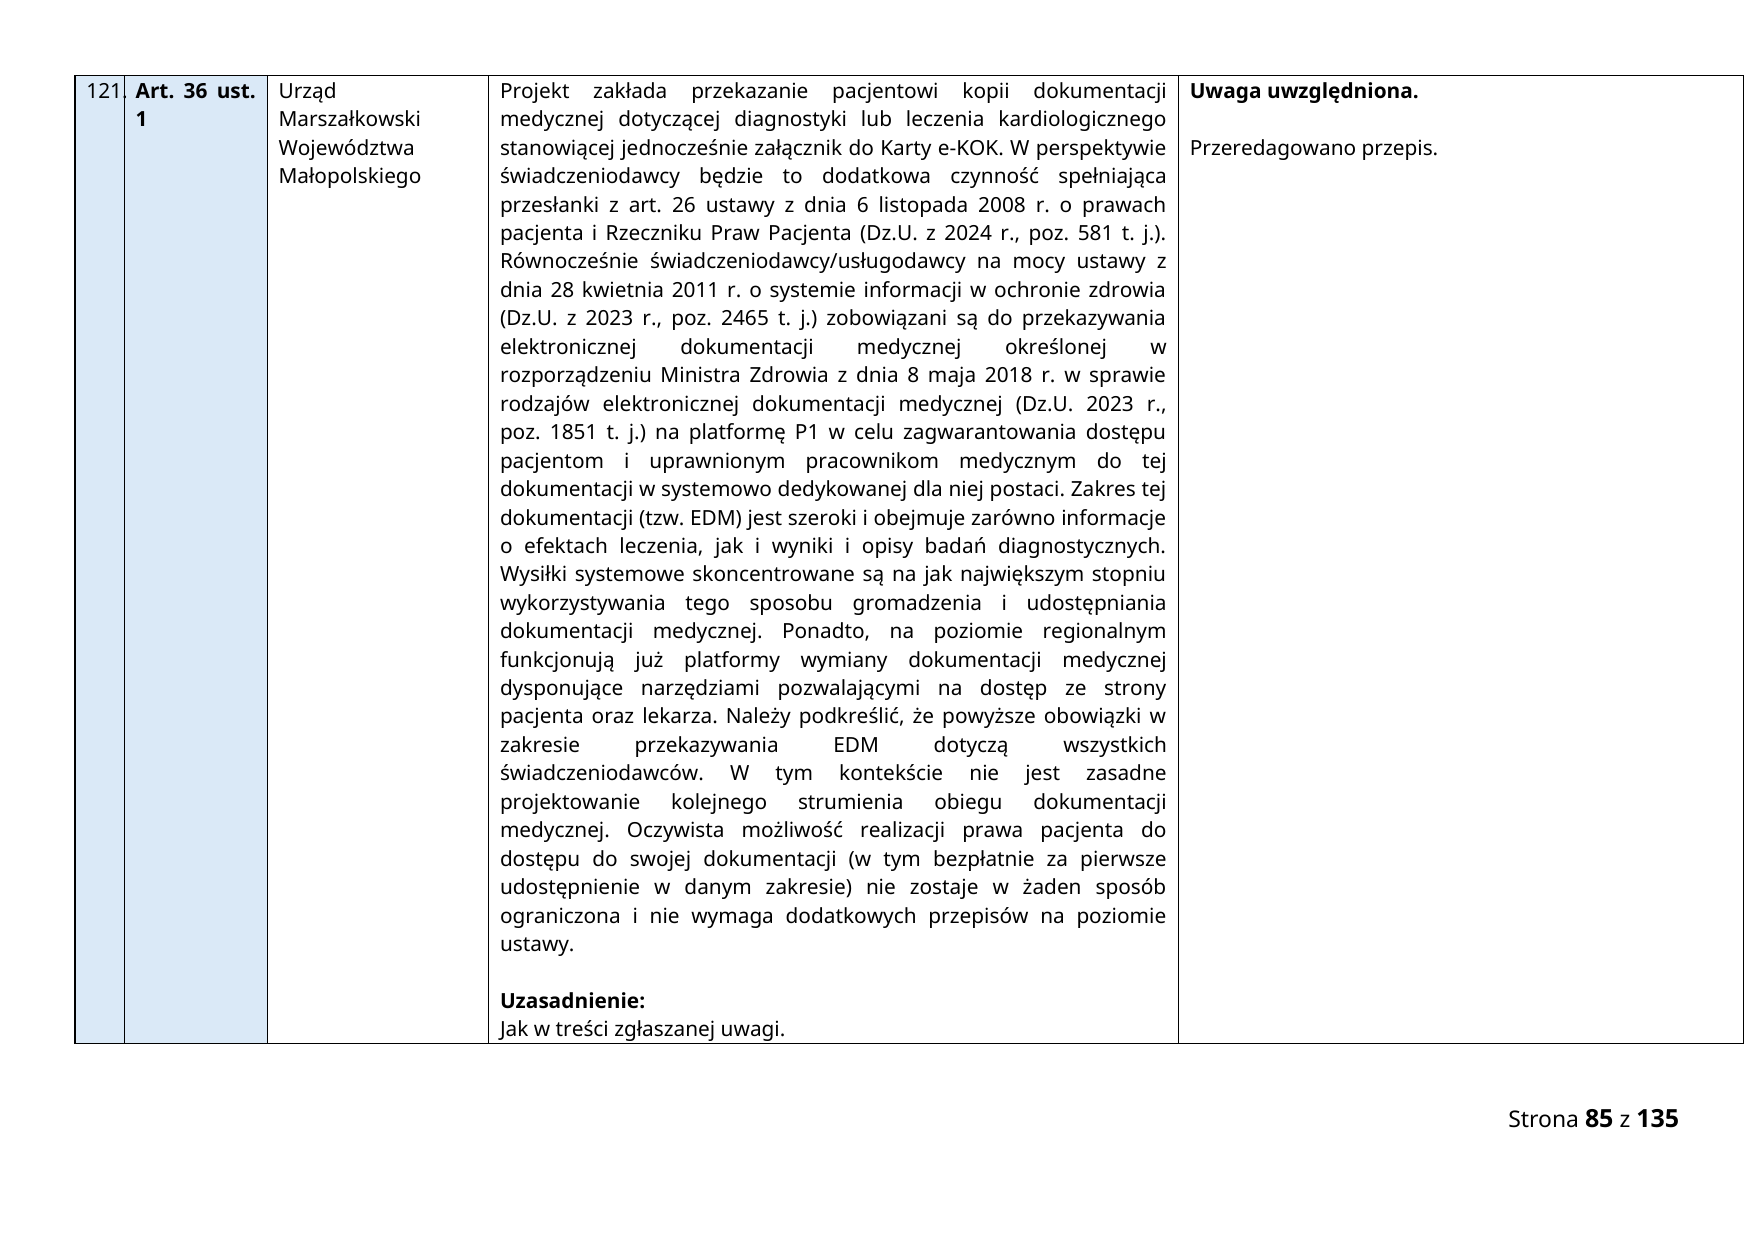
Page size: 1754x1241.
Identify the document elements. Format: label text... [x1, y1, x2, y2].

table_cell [1179, 76, 1743, 1043]
table_cell Projekt zakłada przekazanie pacjentowi kopii dokumentacji medycznej dotyczącej diagnostyki lub leczenia kardiologicznego stanowiącej jednocześnie załącznik do Karty e-KOK. W perspektywie świadczeniodawcy będzie to dodatkowa czynność spełniająca przesłanki z art. 26 ustawy z dnia 6 listopada 2008 r. o prawach pacjenta i Rzeczniku Praw Pacjenta (Dz.U. z 2024 r., poz. 581 t. j.). Równocześnie świadczeniodawcy/usługodawcy na mocy ustawy z dnia 28 kwietnia 2011 r. o systemie informacji w ochronie zdrowia (Dz.U. z 2023 r., poz. 2465 t. j.) zobowiązani są do przekazywania elektronicznej dokumentacji medycznej określonej w rozporządzeniu Ministra Zdrowia z dnia 8 maja 2018 r. w sprawie rodzajów elektronicznej dokumentacji medycznej (Dz.U. 2023 r., poz. 1851 t. j.) na platformę P1 w celu zagwarantowania dostępu pacjentom i uprawnionym pracownikom medycznym do tej dokumentacji w systemowo dedykowanej dla niej postaci. Zakres tej dokumentacji (tzw. EDM) jest szeroki i obejmuje zarówno informacje o efektach leczenia, jak i wyniki i opisy badań diagnostycznych. Wysiłki systemowe skoncentrowane są na jak największym stopniu wykorzystywania tego sposobu gromadzenia i udostępniania dokumentacji medycznej. Ponadto, na poziomie regionalnym funkcjonują już platformy wymiany dokumentacji medycznej dysponujące narzędziami pozwalającymi na dostęp ze strony pacjenta oraz lekarza. Należy podkreślić, że powyższe obowiązki w zakresie przekazywania EDM dotyczą wszystkich świadczeniodawców. W tym kontekście nie jest zasadne projektowanie kolejnego strumienia obiegu dokumentacji medycznej. Oczywista możliwość realizacji prawa pacjenta do dostępu do swojej dokumentacji (w tym bezpłatnie za pierwsze udostępnienie w danym zakresie) nie zostaje w żaden sposób ograniczona i nie wymaga dodatkowych przepisów na poziomie ustawy. Uzasadnienie: Jak w treści zgłaszanej uwagi. [489, 76, 1178, 1043]
table_cell Urząd Marszałkowski Województwa Małopolskiego [268, 76, 488, 1043]
table_cell Art. 36 ust. 1 [125, 76, 267, 1043]
table_cell [76, 76, 124, 1043]
